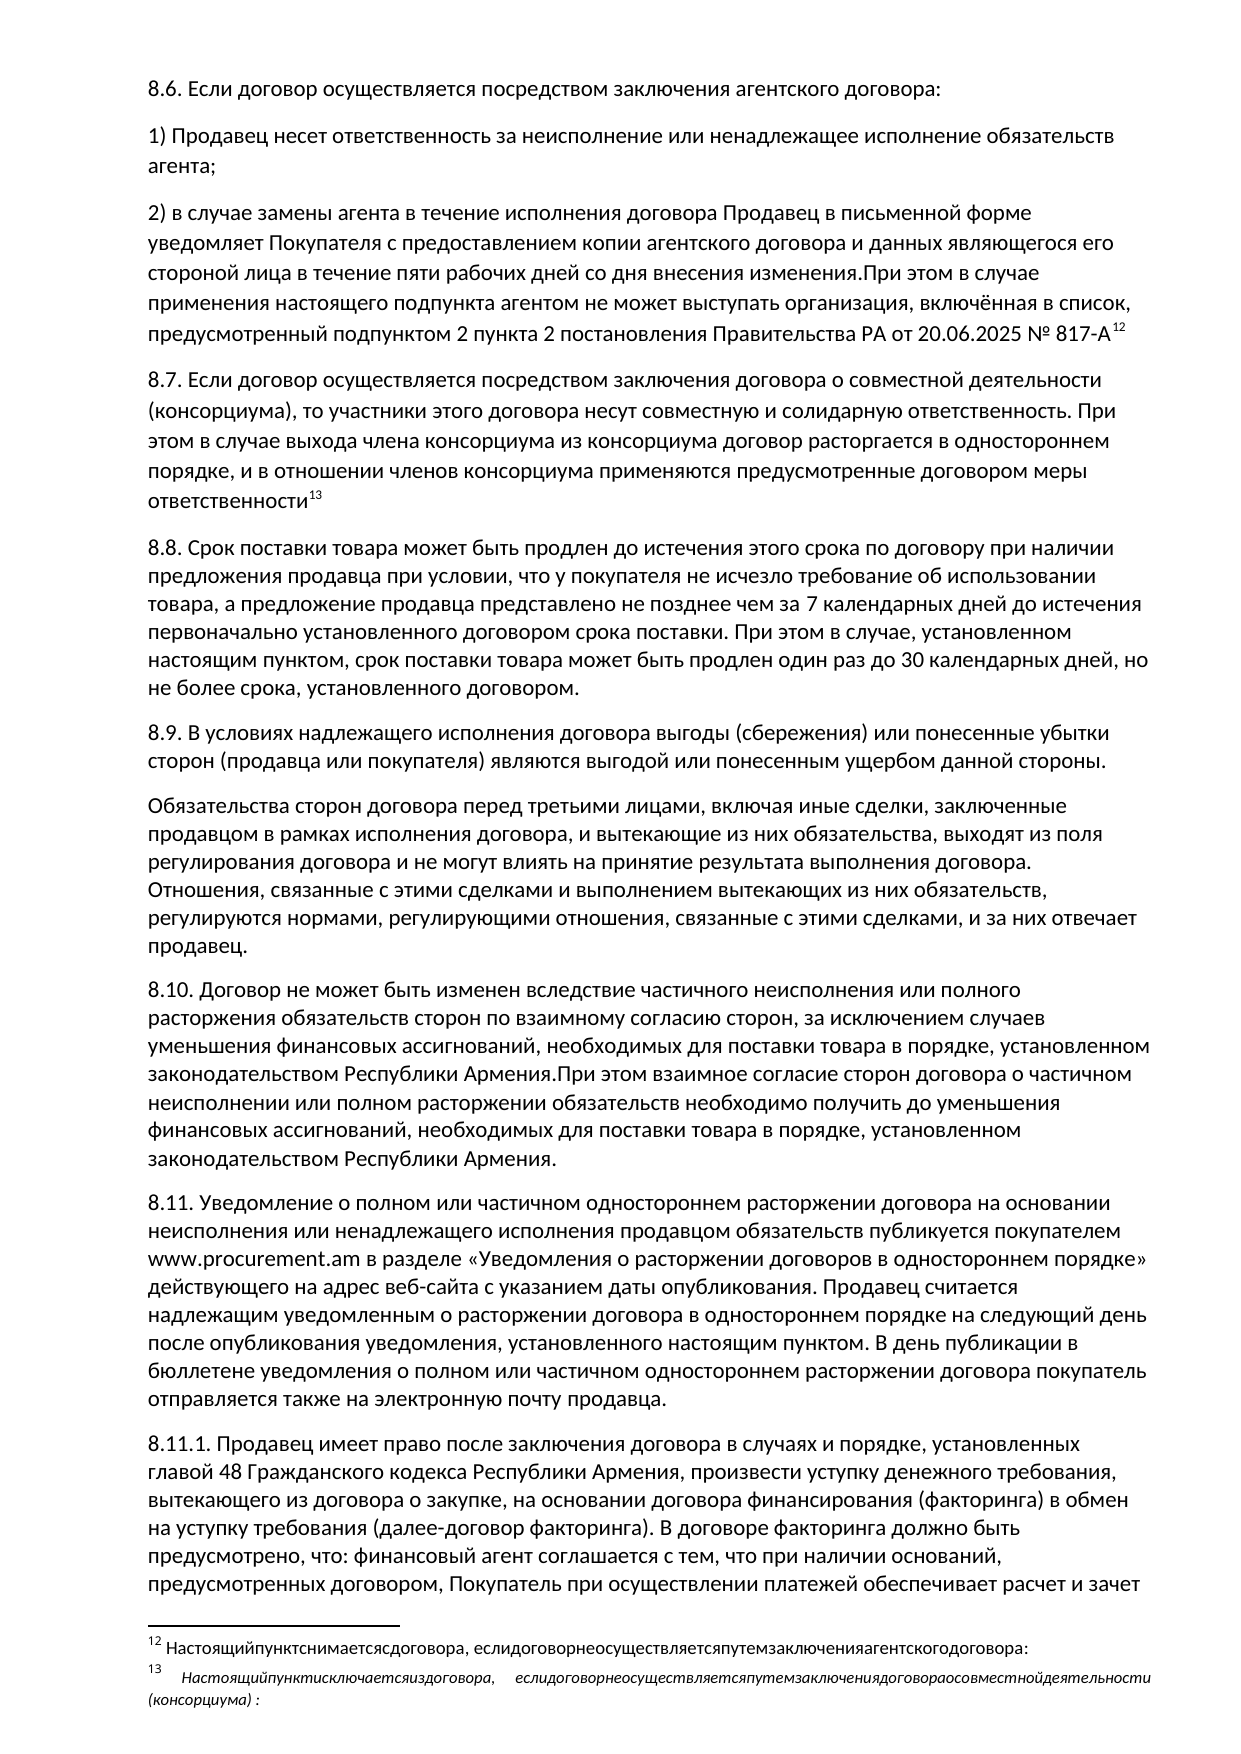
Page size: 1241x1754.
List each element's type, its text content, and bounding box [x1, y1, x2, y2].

text Обязательства сторон договора перед третьими лицами, включая иные сделки, заключенные продавцом в рамках исполнения договора, и вытекающие из них обязательства, выходят из поля регулирования договора и не могут влиять на принятие результата выполнения договора. Отношения, связанные с этими сделками и выполнением вытекающих из них обязательств, регулируются нормами, регулирующими отношения, связанные с этими сделками, и за них отвечает продавец. [148, 791, 1152, 959]
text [148, 1429, 1152, 1597]
text 8.6. Если договор осуществляется посредством заключения агентского договора: [148, 74, 1152, 102]
text 8.7. Если договор осуществляется посредством заключения договора о совместной деятельности (консорциума), то участники этого договора несут совместную и солидарную ответственность. При этом в случае выхода члена консорциума из консорциума договор расторгается в одностороннем порядке, и в отношении членов консорциума применяются предусмотренные договором меры ответственности [148, 366, 1152, 514]
text 1) Продавец несет ответственность за неисполнение или ненадлежащее исполнение обязательств агента; [148, 121, 1152, 179]
text 8.8. Срок поставки товара может быть продлен до истечения этого срока по договору при наличии предложения продавца при условии, что у покупателя не исчезло требование об использовании товара, а предложение продавца представлено не позднее чем за 7 календарных дней до истечения первоначально установленного договором срока поставки. При этом в случае, установленном настоящим пунктом, срок поставки товара может быть продлен один раз до 30 календарных дней, но не более срока, установленного договором. [148, 533, 1152, 701]
text 8.9. В условиях надлежащего исполнения договора выгоды (сбережения) или понесенные убытки сторон (продавца или покупателя) являются выгодой или понесенным ущербом данной стороны. [148, 718, 1152, 774]
text 8.11. Уведомление о полном или частичном одностороннем расторжении договора на основании неисполнения или ненадлежащего исполнения продавцом обязательств публикуется покупателем www.procurement.am в разделе «Уведомления о расторжении договоров в одностороннем порядке» действующего на адрес веб-сайта с указанием даты опубликования. Продавец считается надлежащим уведомленным о расторжении договора в одностороннем порядке на следующий день после опубликования уведомления, установленного настоящим пунктом. В день публикации в бюллетене уведомления о полном или частичном одностороннем расторжении договора покупатель отправляется также на электронную почту продавца. [148, 1188, 1152, 1412]
text 2) в случае замены агента в течение исполнения договора Продавец в письменной форме уведомляет Покупателя с предоставлением копии агентского договора и данных являющегося его стороной лица в течение пяти рабочих дней со дня внесения изменения.При этом в случае применения настоящего подпункта агентом не может выступать организация, включённая в список, предусмотренный подпунктом 2 пункта 2 постановления Правительства РА от 20.06.2025 № 817-А [148, 198, 1152, 347]
text 8.10. Договор не может быть изменен вследствие частичного неисполнения или полного расторжения обязательств сторон по взаимному согласию сторон, за исключением случаев уменьшения финансовых ассигнований, необходимых для поставки товара в порядке, установленном законодательством Республики Армения.При этом взаимное согласие сторон договора о частичном неисполнении или полном расторжении обязательств необходимо получить до уменьшения финансовых ассигнований, необходимых для поставки товара в порядке, установленном законодательством Республики Армения. [148, 976, 1152, 1172]
